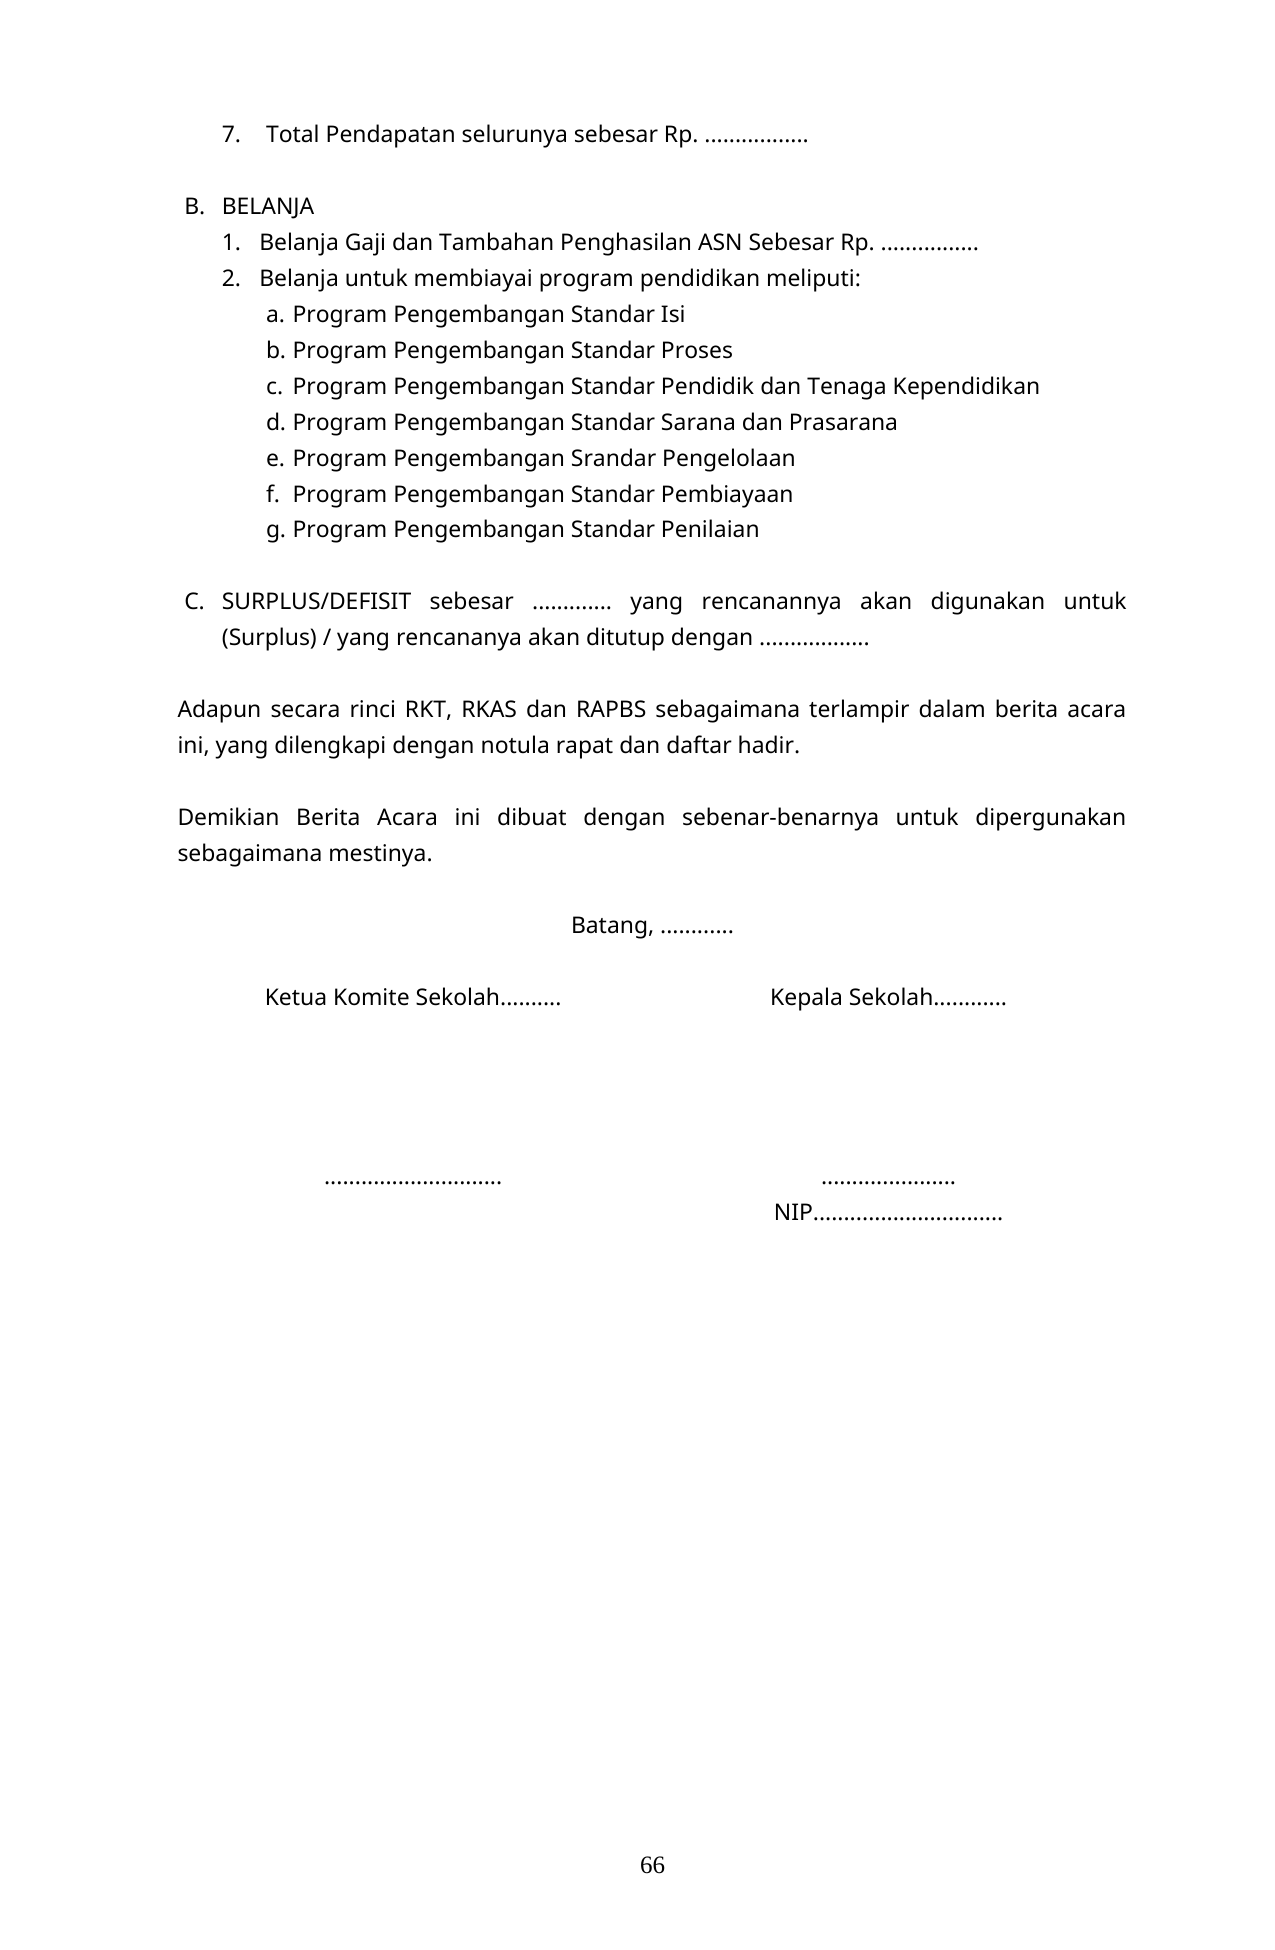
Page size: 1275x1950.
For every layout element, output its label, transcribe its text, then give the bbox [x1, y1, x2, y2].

list Program Pengembangan Standar Pembiayaan [266, 477, 1127, 509]
list Total Pendapatan selurunya sebesar Rp. ................. [222, 118, 1127, 149]
list Program Pengembangan Srandar Pengelolaan [266, 442, 1127, 473]
list Belanja untuk membiayai program pendidikan meliputi: [222, 262, 1127, 293]
list Belanja Gaji dan Tambahan Penghasilan ASN Sebesar Rp. ................ [222, 226, 1127, 257]
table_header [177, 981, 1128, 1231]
list Program Pengembangan Standar Isi [266, 298, 1127, 329]
list Program Pengembangan Standar Penilaian [266, 513, 1127, 545]
text Adapun secara rinci RKT, RKAS dan RAPBS sebagaimana terlampir dalam berita acara ini, yang dilengkapi dengan notula rapat dan daftar hadir. [177, 693, 1127, 760]
list Program Pengembangan Standar Pendidik dan Tenaga Kependidikan [266, 370, 1127, 401]
list BELANJA [184, 190, 1127, 221]
text Demikian Berita Acara ini dibuat dengan sebenar-benarnya untuk dipergunakan sebagaimana mestinya. [177, 801, 1127, 868]
text Batang, ............ [177, 909, 1127, 940]
list SURPLUS/DEFISIT sebesar ............. yang rencanannya akan digunakan untuk (Surplus) / yang rencananya akan ditutup dengan .................. [184, 585, 1127, 652]
list Program Pengembangan Standar Proses [266, 334, 1127, 365]
list Program Pengembangan Standar Sarana dan Prasarana [266, 406, 1127, 437]
